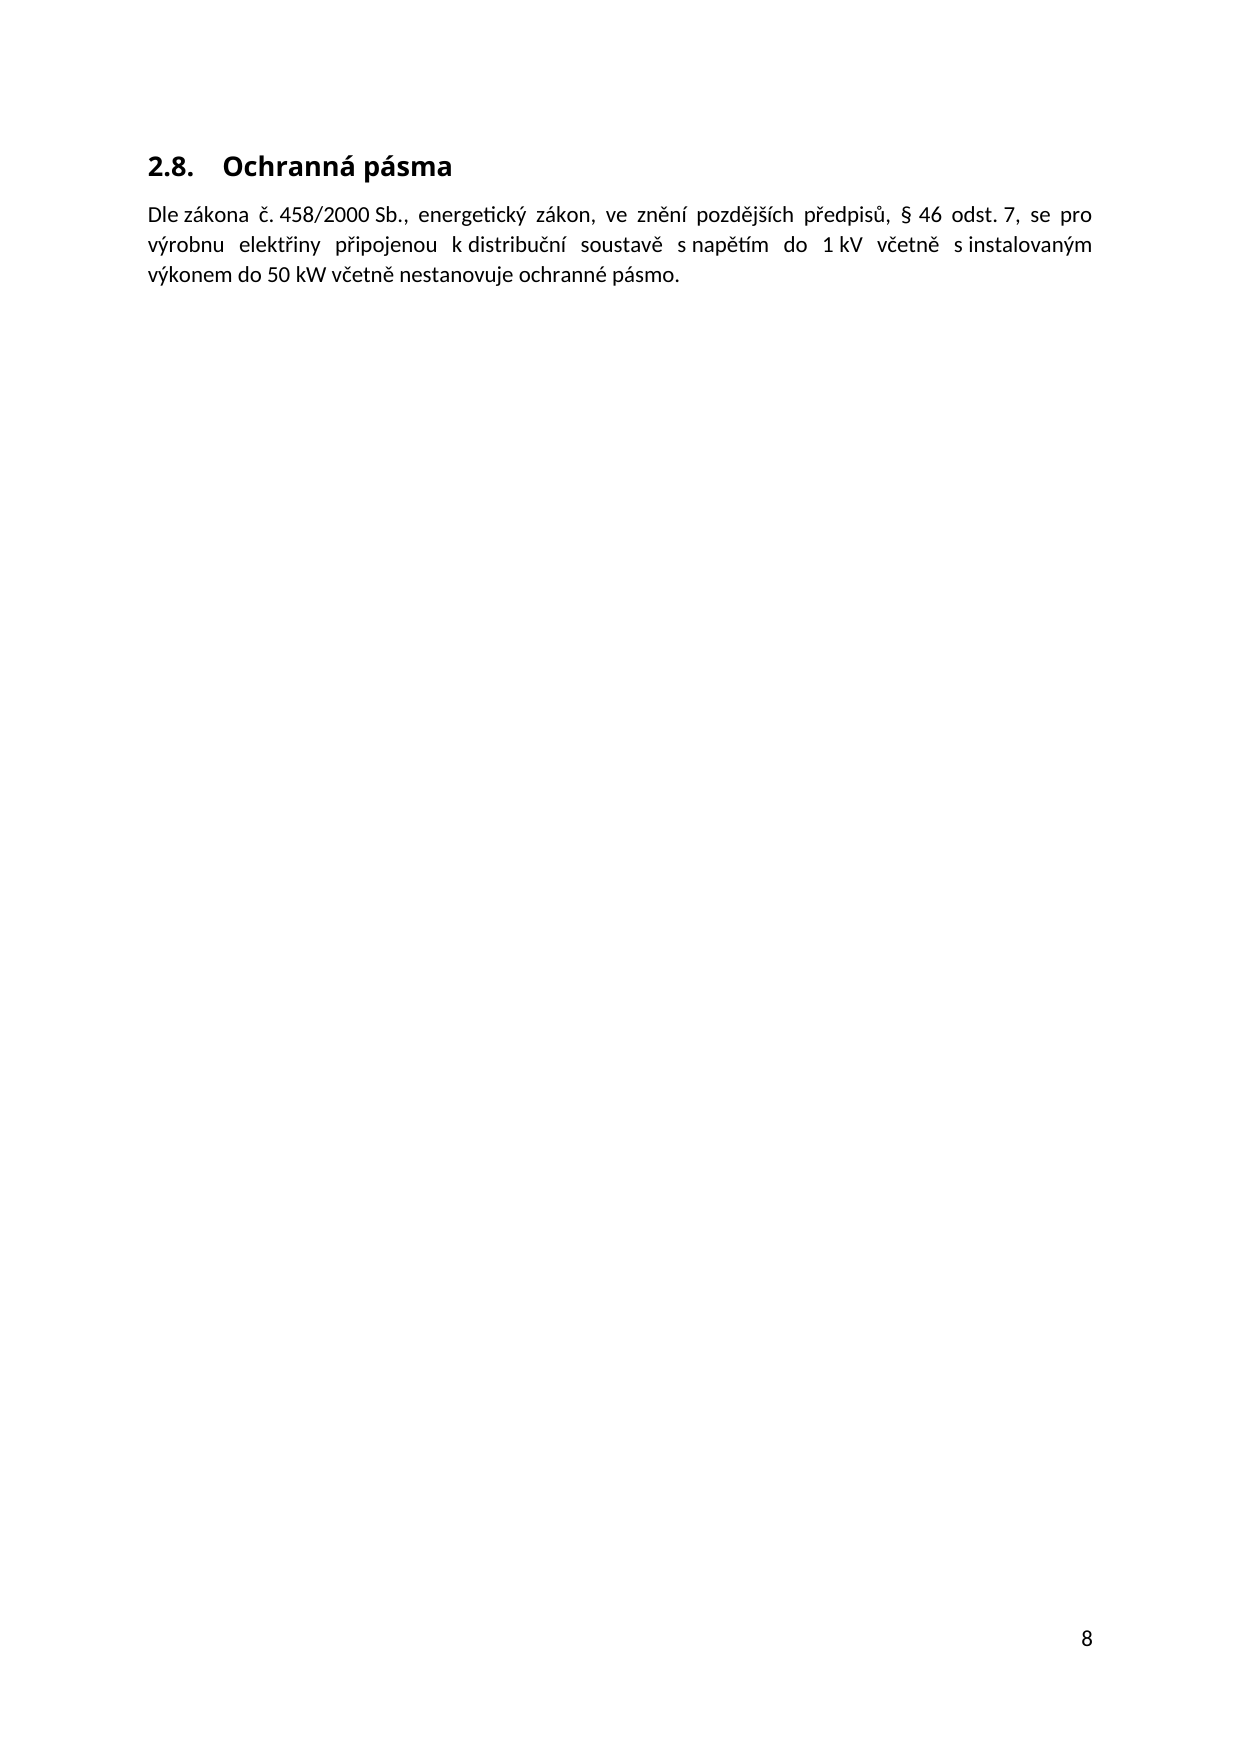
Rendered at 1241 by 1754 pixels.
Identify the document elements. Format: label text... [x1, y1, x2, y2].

subtitle Ochranná pásma [148, 148, 1092, 184]
text Dle zákona č. 458/2000 Sb., energetický zákon, ve znění pozdějších předpisů, § 46 odst. 7, se pro výrobnu elektřiny připojenou k distribuční soustavě s napětím do 1 kV včetně s instalovaným výkonem do 50 kW včetně nestanovuje ochranné pásmo. [148, 200, 1092, 288]
